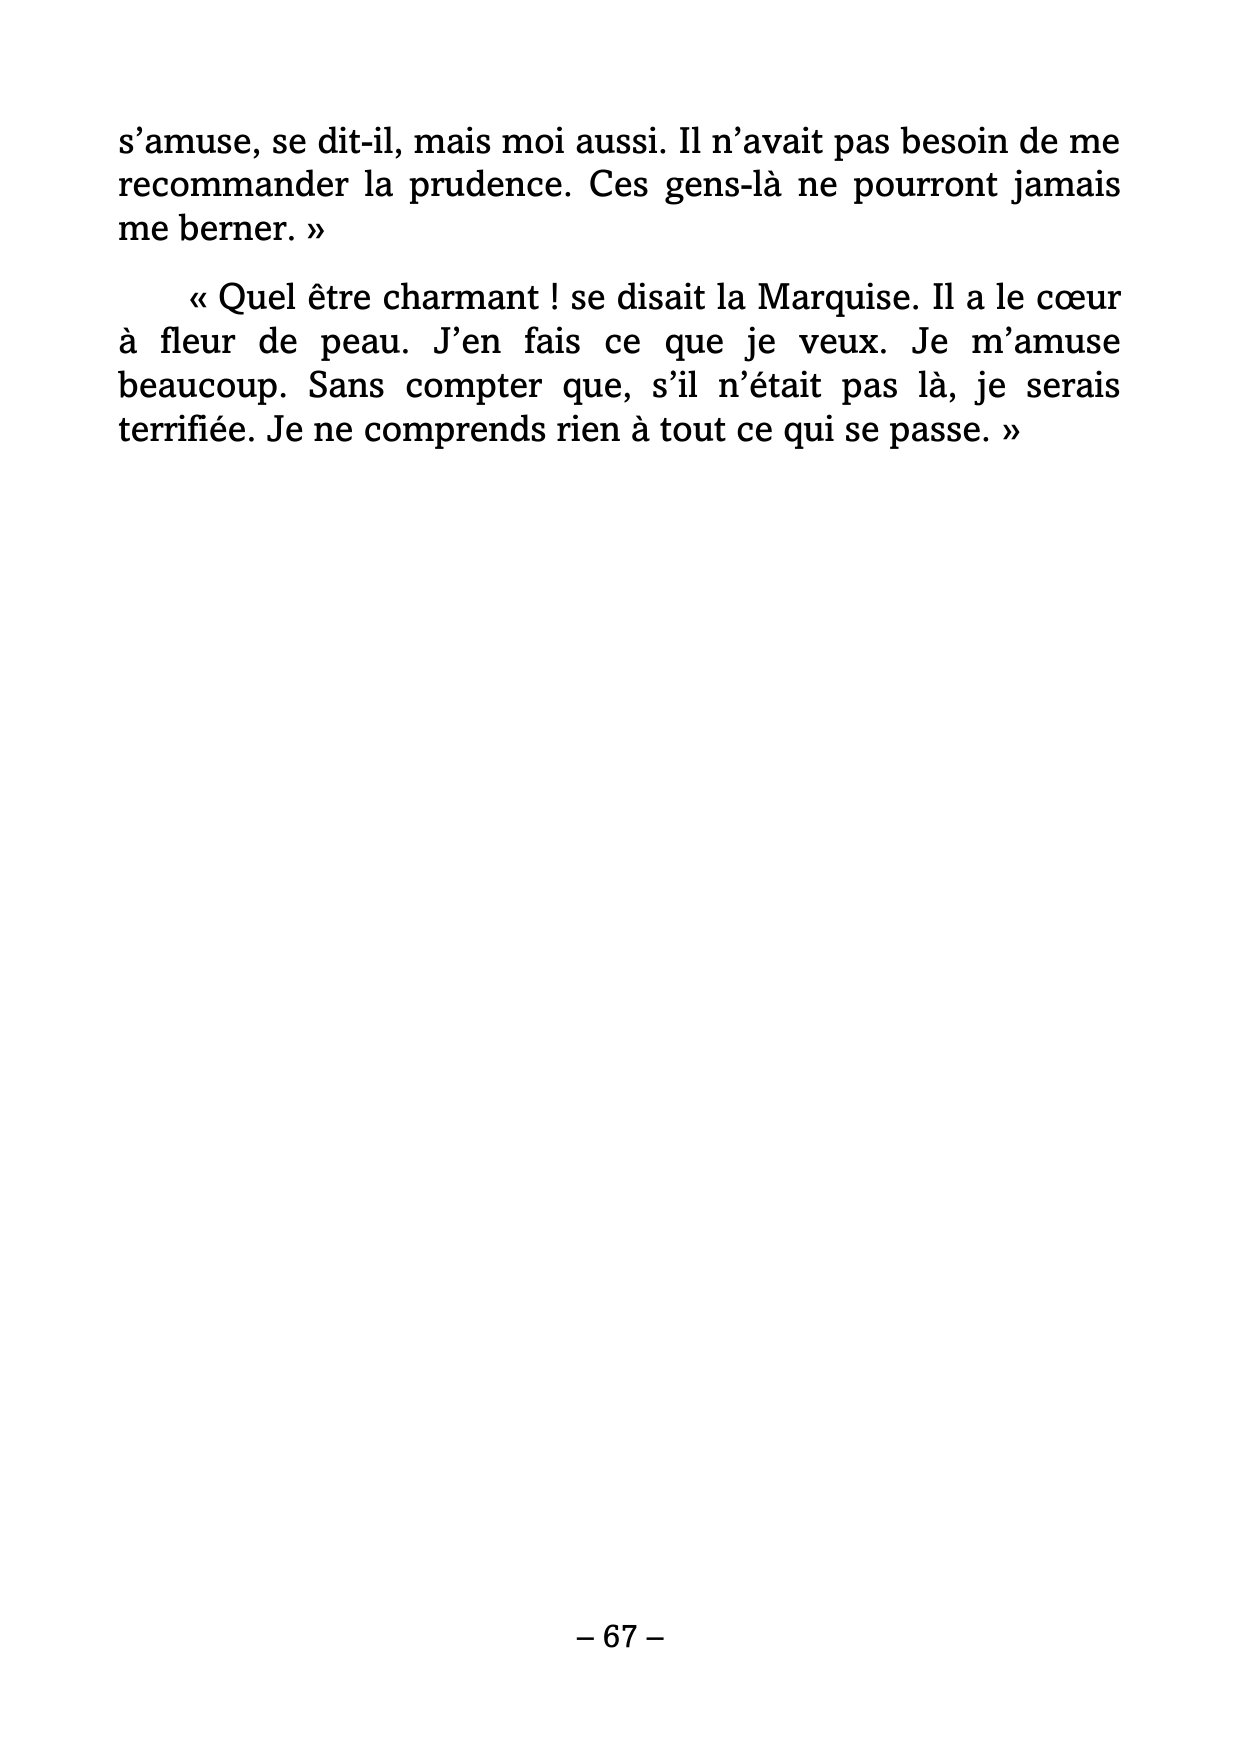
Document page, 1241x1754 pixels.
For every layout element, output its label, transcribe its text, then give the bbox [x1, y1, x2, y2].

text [118, 118, 1122, 250]
text « Quel être charmant ! se disait la Marquise. Il a le cœur à fleur de peau. J’en fais ce que je veux. Je m’amuse beaucoup. Sans compter que, s’il n’était pas là, je serais terrifiée. Je ne comprends rien à tout ce qui se passe. » [118, 275, 1122, 450]
